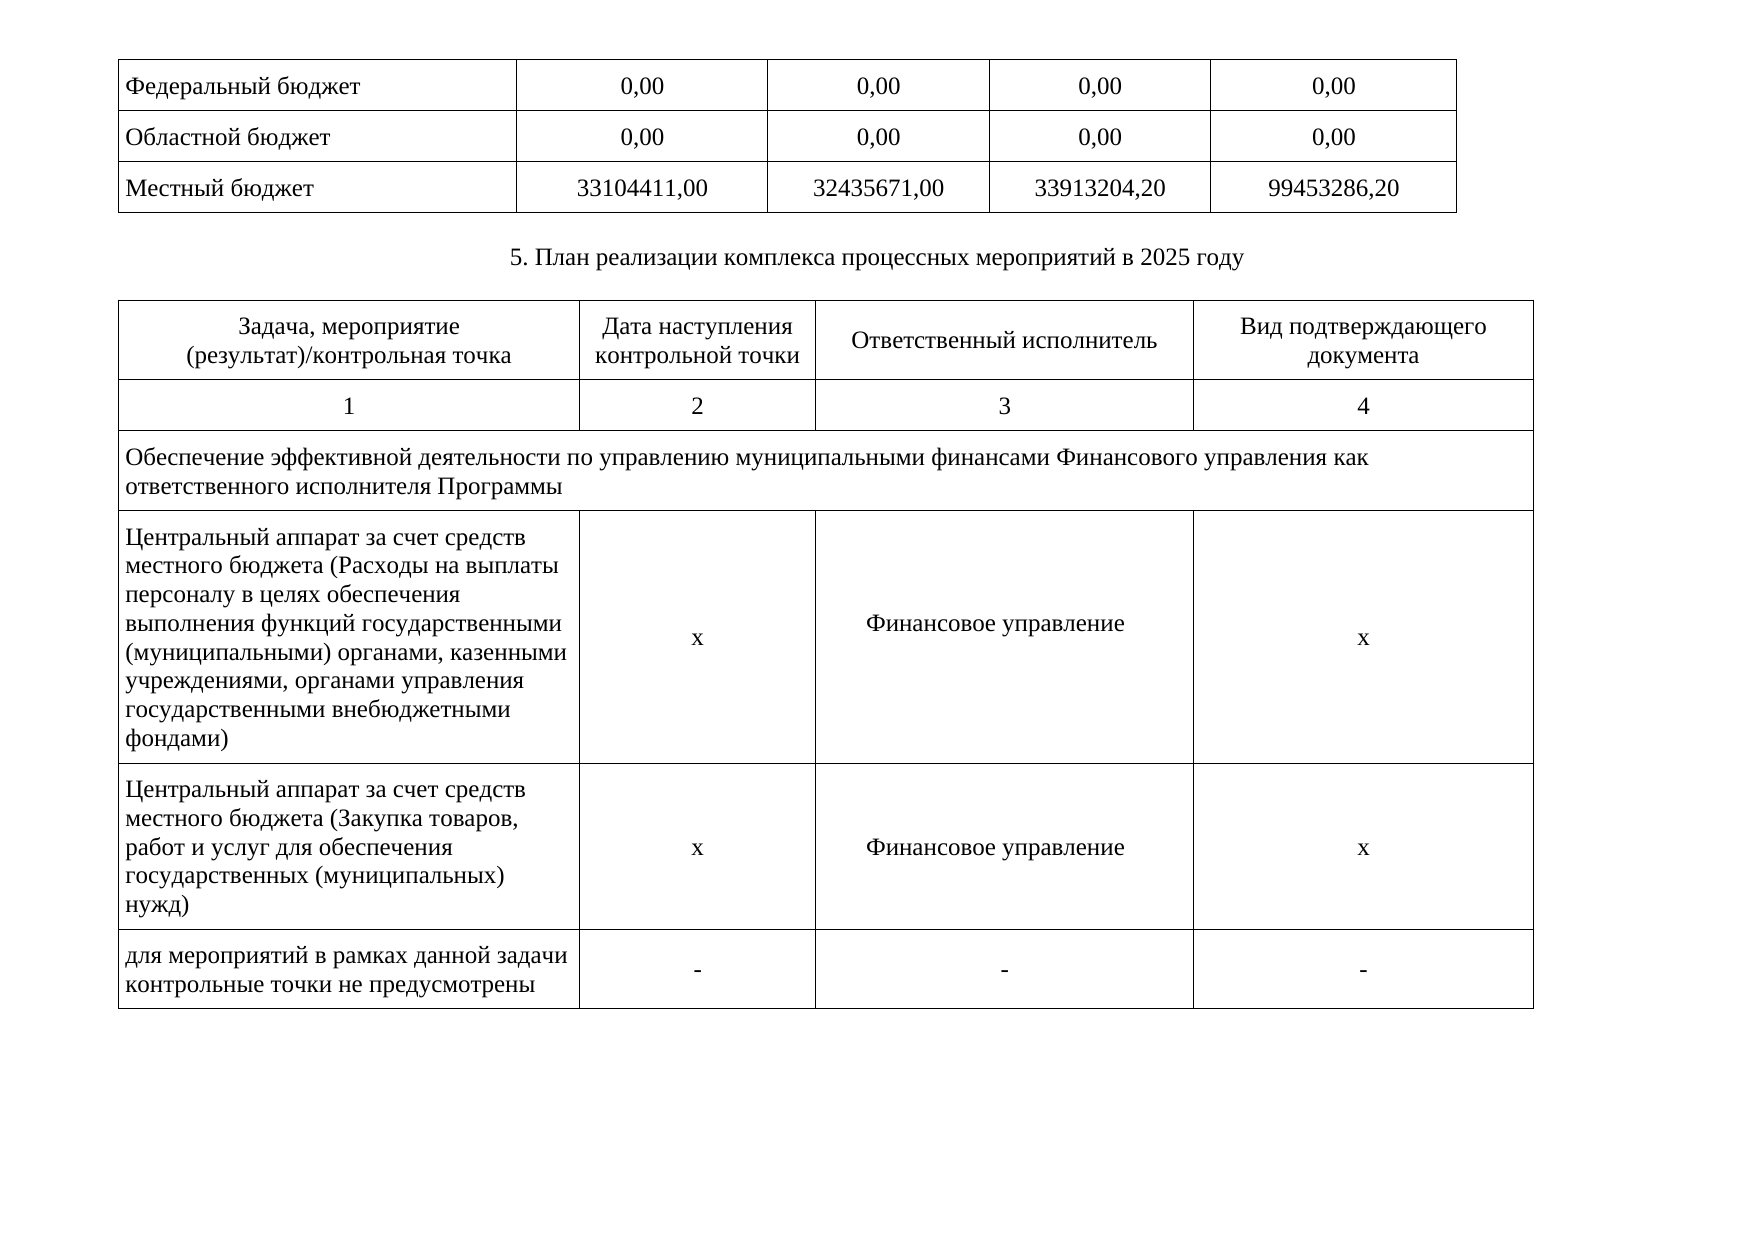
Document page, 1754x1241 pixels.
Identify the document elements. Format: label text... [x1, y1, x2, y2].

table_cell Федеральный бюджет [119, 60, 516, 110]
table_header Задача, мероприятие (результат)/контрольная точка [119, 301, 579, 379]
table_header Вид подтверждающего документа [1194, 301, 1533, 379]
table_cell 3 [816, 380, 1193, 430]
table_cell Финансовое управление [816, 764, 1193, 928]
table_header Ответственный исполнитель [816, 301, 1193, 379]
table_cell - [580, 930, 815, 1008]
table_cell Финансовое управление [816, 511, 1193, 762]
text 5. План реализации комплекса процессных мероприятий в 2025 году [118, 242, 1636, 271]
table_cell 0,00 [768, 60, 989, 110]
table_cell 33104411,00 [517, 162, 767, 212]
table_cell 0,00 [990, 111, 1210, 161]
table_cell 33913204,20 [990, 162, 1210, 212]
table_cell 1 [119, 380, 579, 430]
table_cell 0,00 [1211, 111, 1456, 161]
table_cell х [1194, 764, 1533, 928]
table_cell Центральный аппарат за счет средств местного бюджета (Закупка товаров, работ и услуг для обеспечения государственных (муниципальных) нужд) [119, 764, 579, 928]
table_cell 0,00 [517, 111, 767, 161]
table_cell Областной бюджет [119, 111, 516, 161]
table_cell 2 [580, 380, 815, 430]
table_cell Местный бюджет [119, 162, 516, 212]
table_cell 4 [1194, 380, 1533, 430]
table_cell 0,00 [1211, 60, 1456, 110]
table_cell х [580, 511, 815, 762]
table_cell 0,00 [768, 111, 989, 161]
table_cell х [580, 764, 815, 928]
table_cell 0,00 [990, 60, 1210, 110]
table_header Дата наступления контрольной точки [580, 301, 815, 379]
table_cell Обеспечение эффективной деятельности по управлению муниципальными финансами Финансового управления как ответственного исполнителя Программы [119, 431, 1533, 510]
table_cell 99453286,20 [1211, 162, 1456, 212]
table_cell - [816, 930, 1193, 1008]
table_cell - [1194, 930, 1533, 1008]
table_cell 32435671,00 [768, 162, 989, 212]
table_cell Центральный аппарат за счет средств местного бюджета (Расходы на выплаты персоналу в целях обеспечения выполнения функций государственными (муниципальными) органами, казенными учреждениями, органами управления государственными внебюджетными фондами) [119, 511, 579, 762]
table_cell для мероприятий в рамках данной задачи контрольные точки не предусмотрены [119, 930, 579, 1008]
table_cell х [1194, 511, 1533, 762]
table_cell 0,00 [517, 60, 767, 110]
